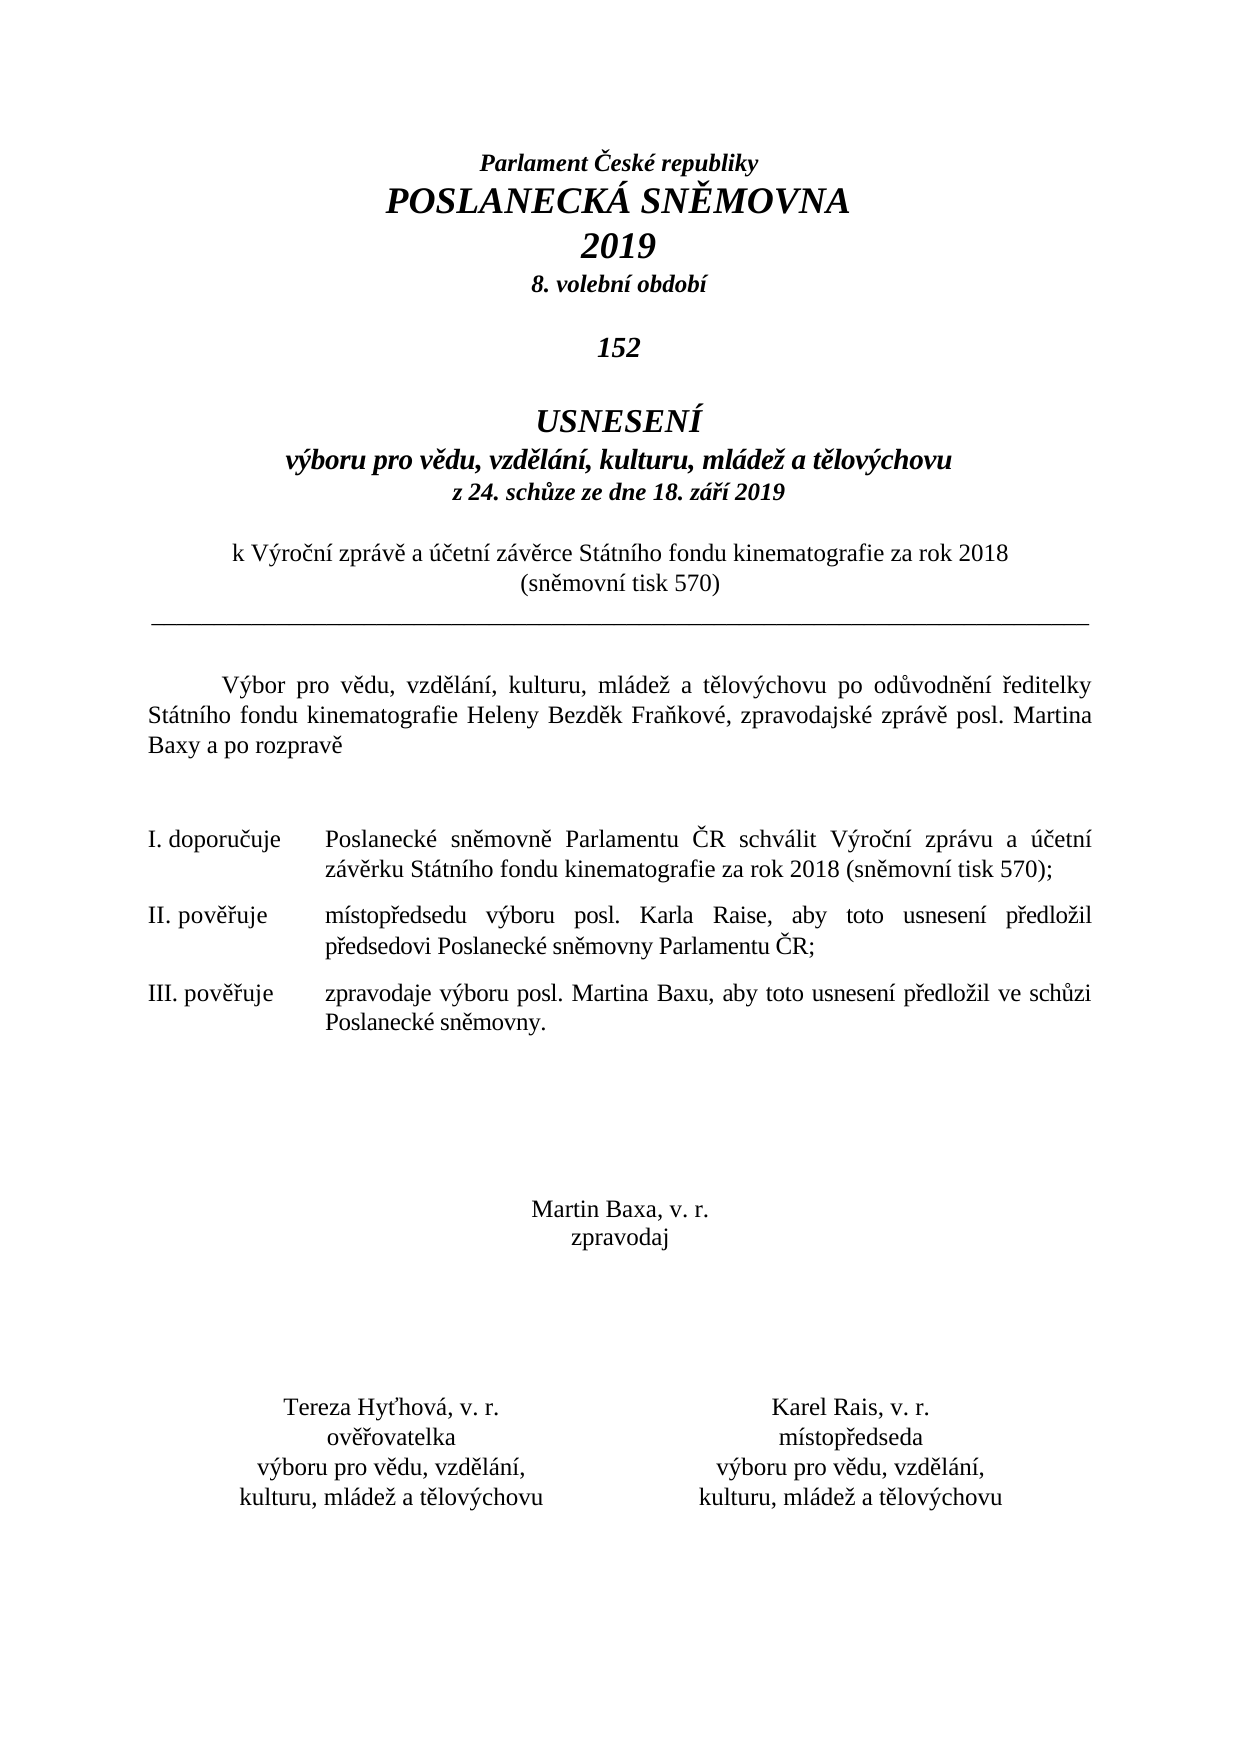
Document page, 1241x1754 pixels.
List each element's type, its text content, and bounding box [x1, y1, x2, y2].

table_header Tereza Hyťhová, v. r. ověřovatelka výboru pro vědu, vzdělání, kulturu, mládež a tělovýchovu [174, 1392, 608, 1542]
text 2019 [148, 224, 1093, 267]
text k Výroční zprávě a účetní závěrce Státního fondu kinematografie za rok 2018 [148, 538, 1093, 567]
text 152 [148, 330, 1093, 364]
text z 24. schůze ze dne 18. září 2019 [148, 477, 1093, 506]
text Martin Baxa, v. r. [148, 1194, 1093, 1222]
text zpravodaj [148, 1222, 1093, 1251]
text POSLANECKÁ SNĚMOVNA [148, 178, 1093, 221]
text výboru pro vědu, vzdělání, kulturu, mládež a tělovýchovu [148, 442, 1093, 475]
text III. pověřuje zpravodaje výboru posl. Martina Baxu, aby toto usnesení předložil ve schůzi Poslanecké sněmovny. [148, 978, 1093, 1036]
text (sněmovní tisk 570) ___________________________________________________________________________ [148, 568, 1093, 628]
table_header Karel Rais, v. r. místopředseda výboru pro vědu, vzdělání, kulturu, mládež a tělovýchovu [609, 1392, 1093, 1542]
text II. pověřuje místopředsedu výboru posl. Karla Raise, aby toto usnesení předložil předsedovi Poslanecké sněmovny Parlamentu ČR; [148, 901, 1093, 960]
text USNESENÍ [148, 401, 1093, 439]
text 8. volební období [148, 269, 1093, 298]
text I. doporučuje Poslanecké sněmovně Parlamentu ČR schválit Výroční zprávu a účetní závěrku Státního fondu kinematografie za rok 2018 (sněmovní tisk 570); [148, 824, 1093, 883]
text Výbor pro vědu, vzdělání, kulturu, mládež a tělovýchovu po odůvodnění ředitelky Státního fondu kinematografie Heleny Bezděk Fraňkové, zpravodajské zprávě posl. Martina Baxy a po rozpravě [148, 670, 1093, 759]
text Parlament České republiky [148, 148, 1093, 176]
